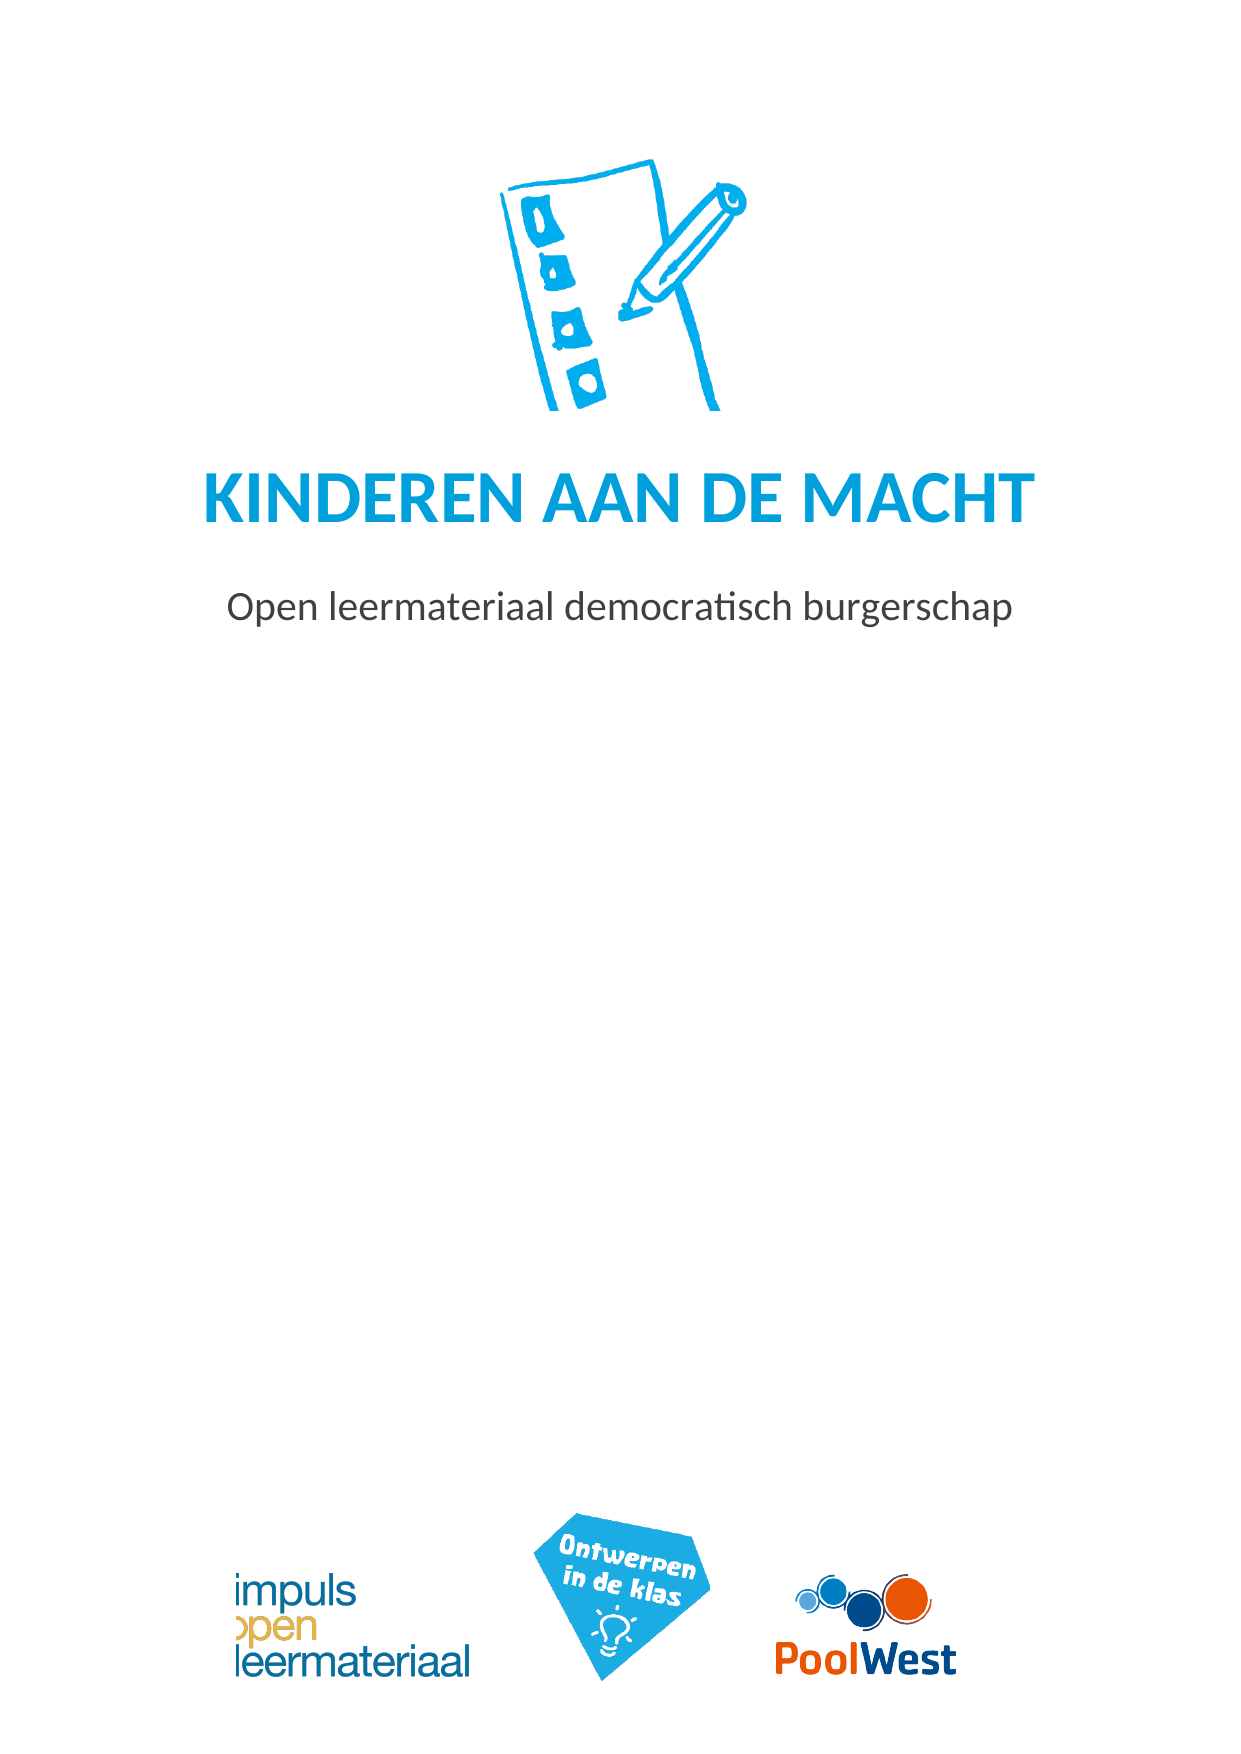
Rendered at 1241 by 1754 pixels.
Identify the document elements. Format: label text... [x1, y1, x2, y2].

picture [642, 199, 728, 296]
picture [343, 1666, 353, 1673]
picture [446, 1666, 456, 1673]
text KINDEREN AAN DE MACHT [150, 175, 1090, 541]
picture [270, 1657, 281, 1662]
picture [423, 1666, 433, 1673]
picture [378, 1657, 390, 1662]
picture [730, 202, 738, 207]
picture [247, 1666, 270, 1677]
picture [775, 1571, 958, 1676]
text Open leermateriaal democratisch burgerschap [150, 580, 1090, 631]
picture [307, 1657, 316, 1677]
picture [236, 1573, 469, 1677]
picture [247, 1657, 259, 1662]
picture [533, 1513, 711, 1681]
picture [489, 150, 751, 411]
picture [321, 1657, 331, 1677]
